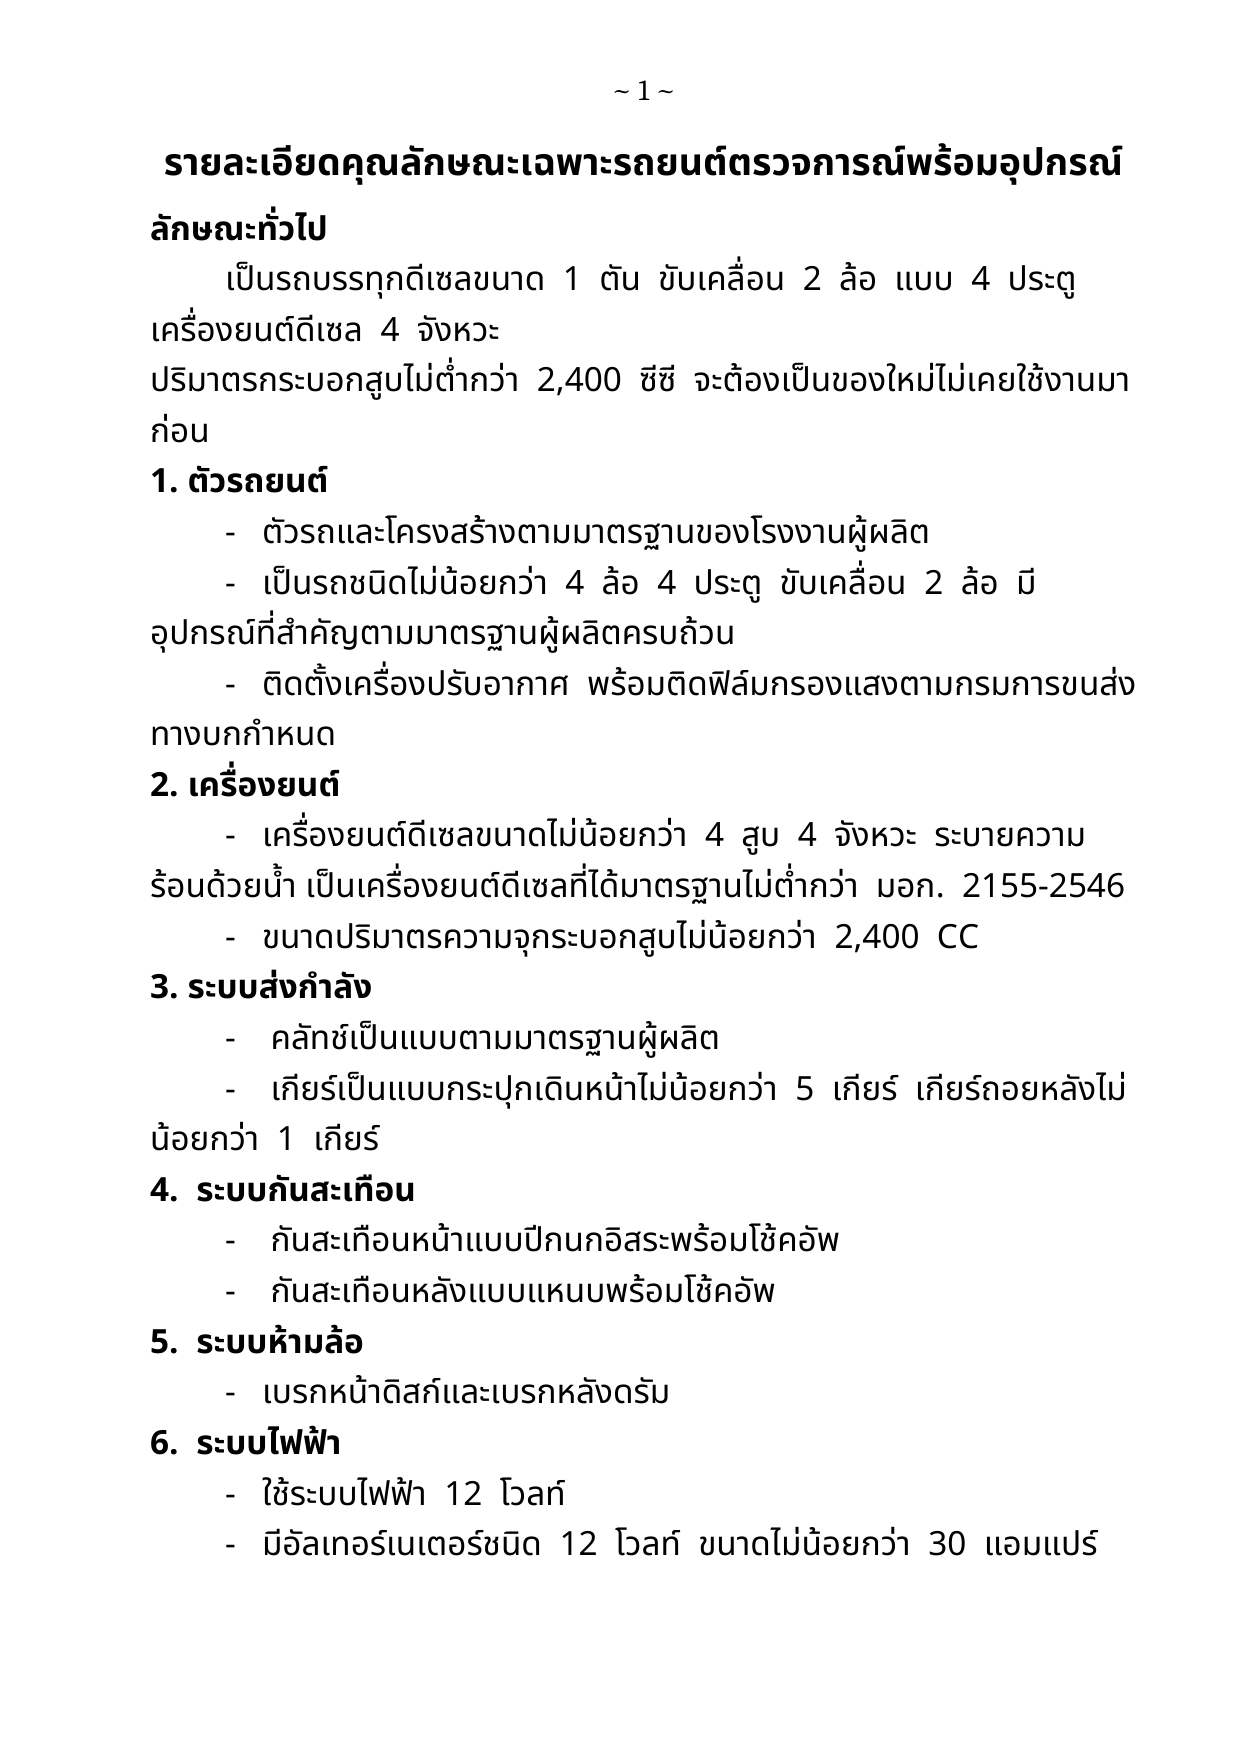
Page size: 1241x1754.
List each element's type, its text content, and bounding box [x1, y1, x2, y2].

text - มีอัลเทอร์เนเตอร์ชนิด 12 โวลท์ ขนาดไม่น้อยกว่า 30 แอมแปร์ [150, 1520, 1137, 1571]
text - ใช้ระบบไฟฟ้า 12 โวลท์ [150, 1469, 1137, 1520]
text 4. ระบบกันสะเทือน [150, 1166, 1137, 1216]
text 5. ระบบห้ามล้อ [150, 1317, 1137, 1368]
text - ขนาดปริมาตรความจุกระบอกสูบไม่น้อยกว่า 2,400 CC [150, 912, 1137, 963]
text ลักษณะทั่วไป [150, 204, 1137, 255]
text - กันสะเทือนหลังแบบแหนบพร้อมโช้คอัพ [150, 1267, 1137, 1317]
text - คลัทช์เป็นแบบตามมาตรฐานผู้ผลิต [150, 1014, 1137, 1064]
text - ตัวรถและโครงสร้างตามมาตรฐานของโรงงานผู้ผลิต [150, 508, 1137, 558]
text 2. เครื่องยนต์ [150, 761, 1137, 811]
text 6. ระบบไฟฟ้า [150, 1419, 1137, 1469]
text - ติดตั้งเครื่องปรับอากาศ พร้อมติดฟิล์มกรองแสงตามกรมการขนส่งทางบกกำหนด [150, 659, 1137, 761]
text - เป็นรถชนิดไม่น้อยกว่า 4 ล้อ 4 ประตู ขับเคลื่อน 2 ล้อ มีอุปกรณ์ที่สำคัญตามมาตรฐานผู้ผลิตครบถ้วน [150, 558, 1137, 659]
text ปริมาตรกระบอกสูบไม่ต่ำกว่า 2,400 ซีซี จะต้องเป็นของใหม่ไม่เคยใช้งานมาก่อน [150, 356, 1137, 457]
text - เบรกหน้าดิสก์และเบรกหลังดรัม [150, 1368, 1137, 1419]
text - เครื่องยนต์ดีเซลขนาดไม่น้อยกว่า 4 สูบ 4 จังหวะ ระบายความร้อนด้วยน้ำ เป็นเครื่องยนต์ดีเซลที่ได้มาตรฐานไม่ต่ำกว่า มอก. 2155-2546 [150, 811, 1137, 912]
text เป็นรถบรรทุกดีเซลขนาด 1 ตัน ขับเคลื่อน 2 ล้อ แบบ 4 ประตู เครื่องยนต์ดีเซล 4 จังหวะ [150, 255, 1137, 356]
text รายละเอียดคุณลักษณะเฉพาะรถยนต์ตรวจการณ์พร้อมอุปกรณ์ [150, 135, 1137, 192]
text - กันสะเทือนหน้าแบบปีกนกอิสระพร้อมโช้คอัพ [150, 1216, 1137, 1267]
text - เกียร์เป็นแบบกระปุกเดินหน้าไม่น้อยกว่า 5 เกียร์ เกียร์ถอยหลังไม่น้อยกว่า 1 เกียร์ [150, 1064, 1137, 1166]
text 1. ตัวรถยนต์ [150, 457, 1137, 508]
text 3. ระบบส่งกำลัง [150, 963, 1137, 1014]
